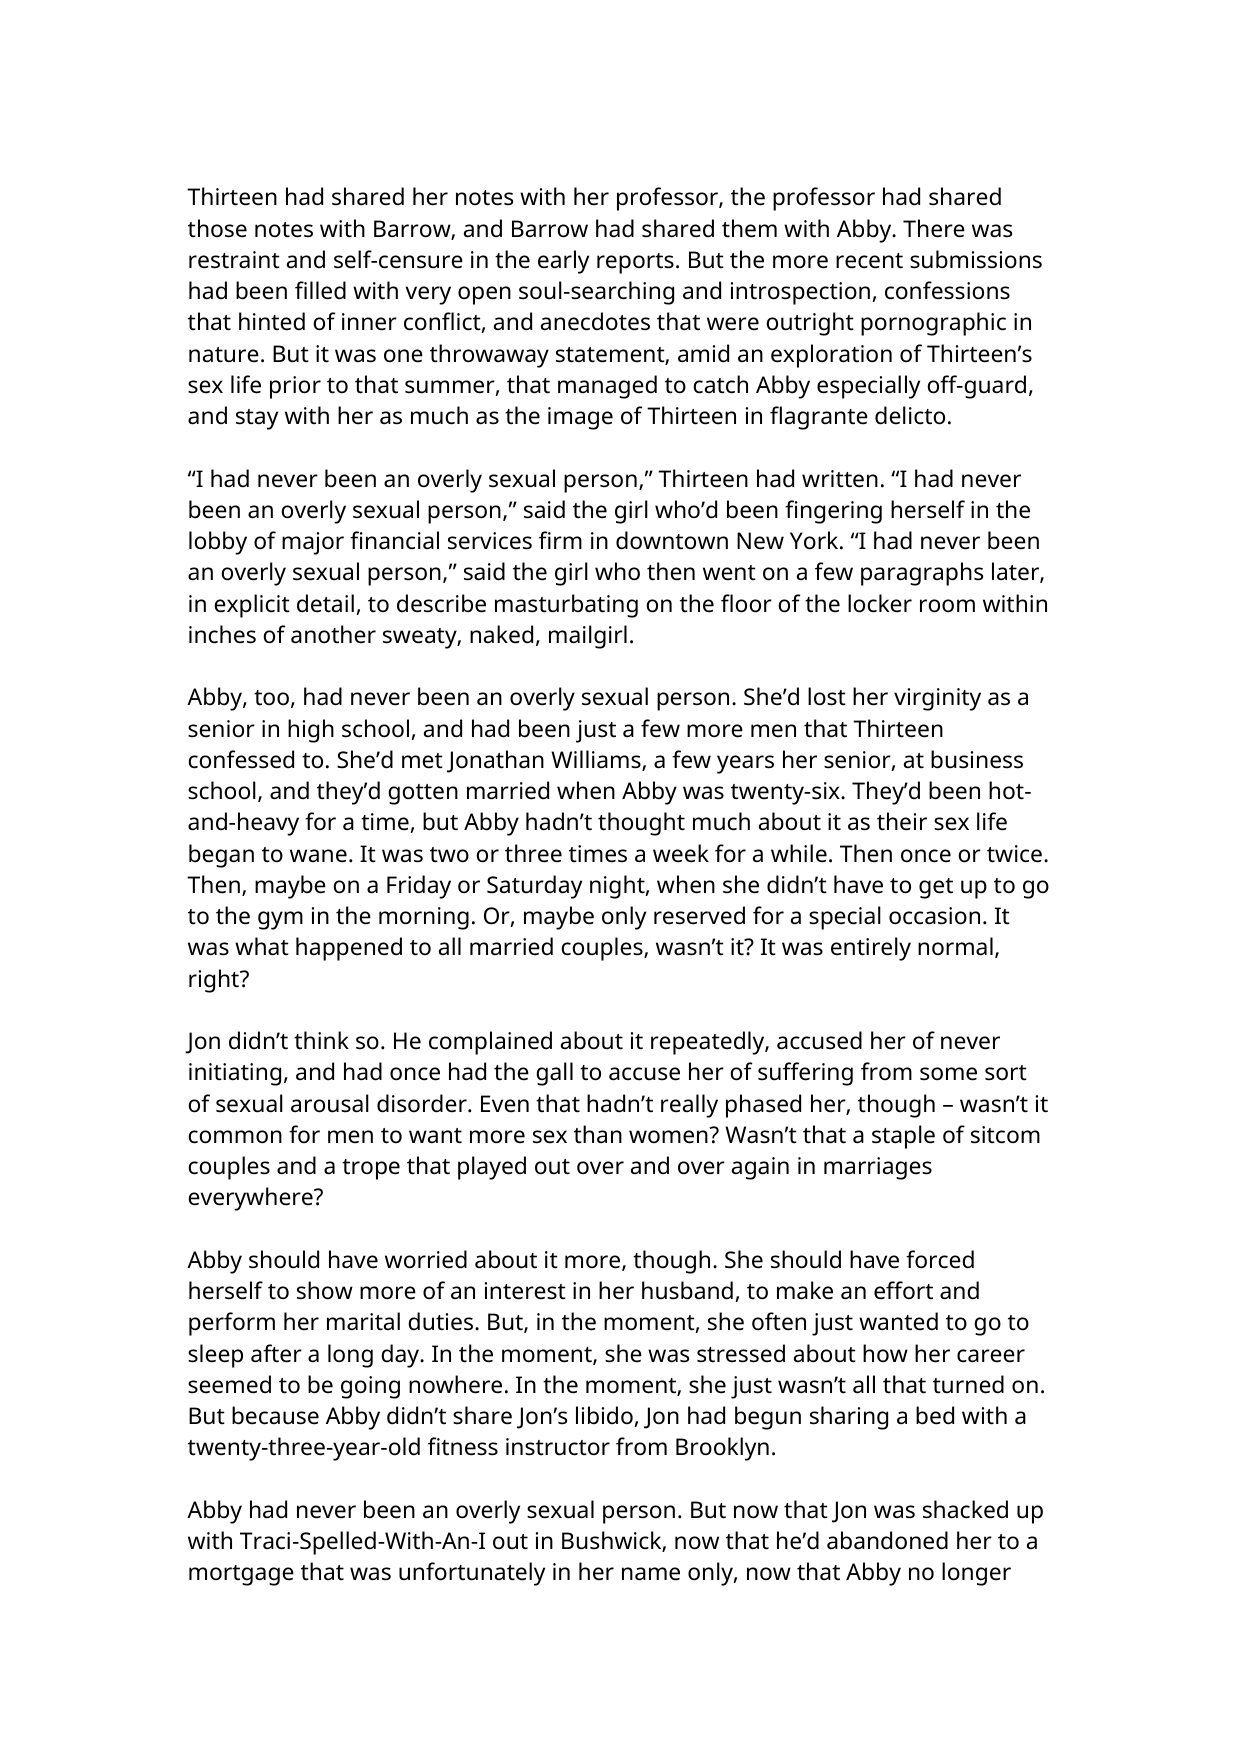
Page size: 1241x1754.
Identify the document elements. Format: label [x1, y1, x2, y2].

text [187, 150, 1053, 1587]
